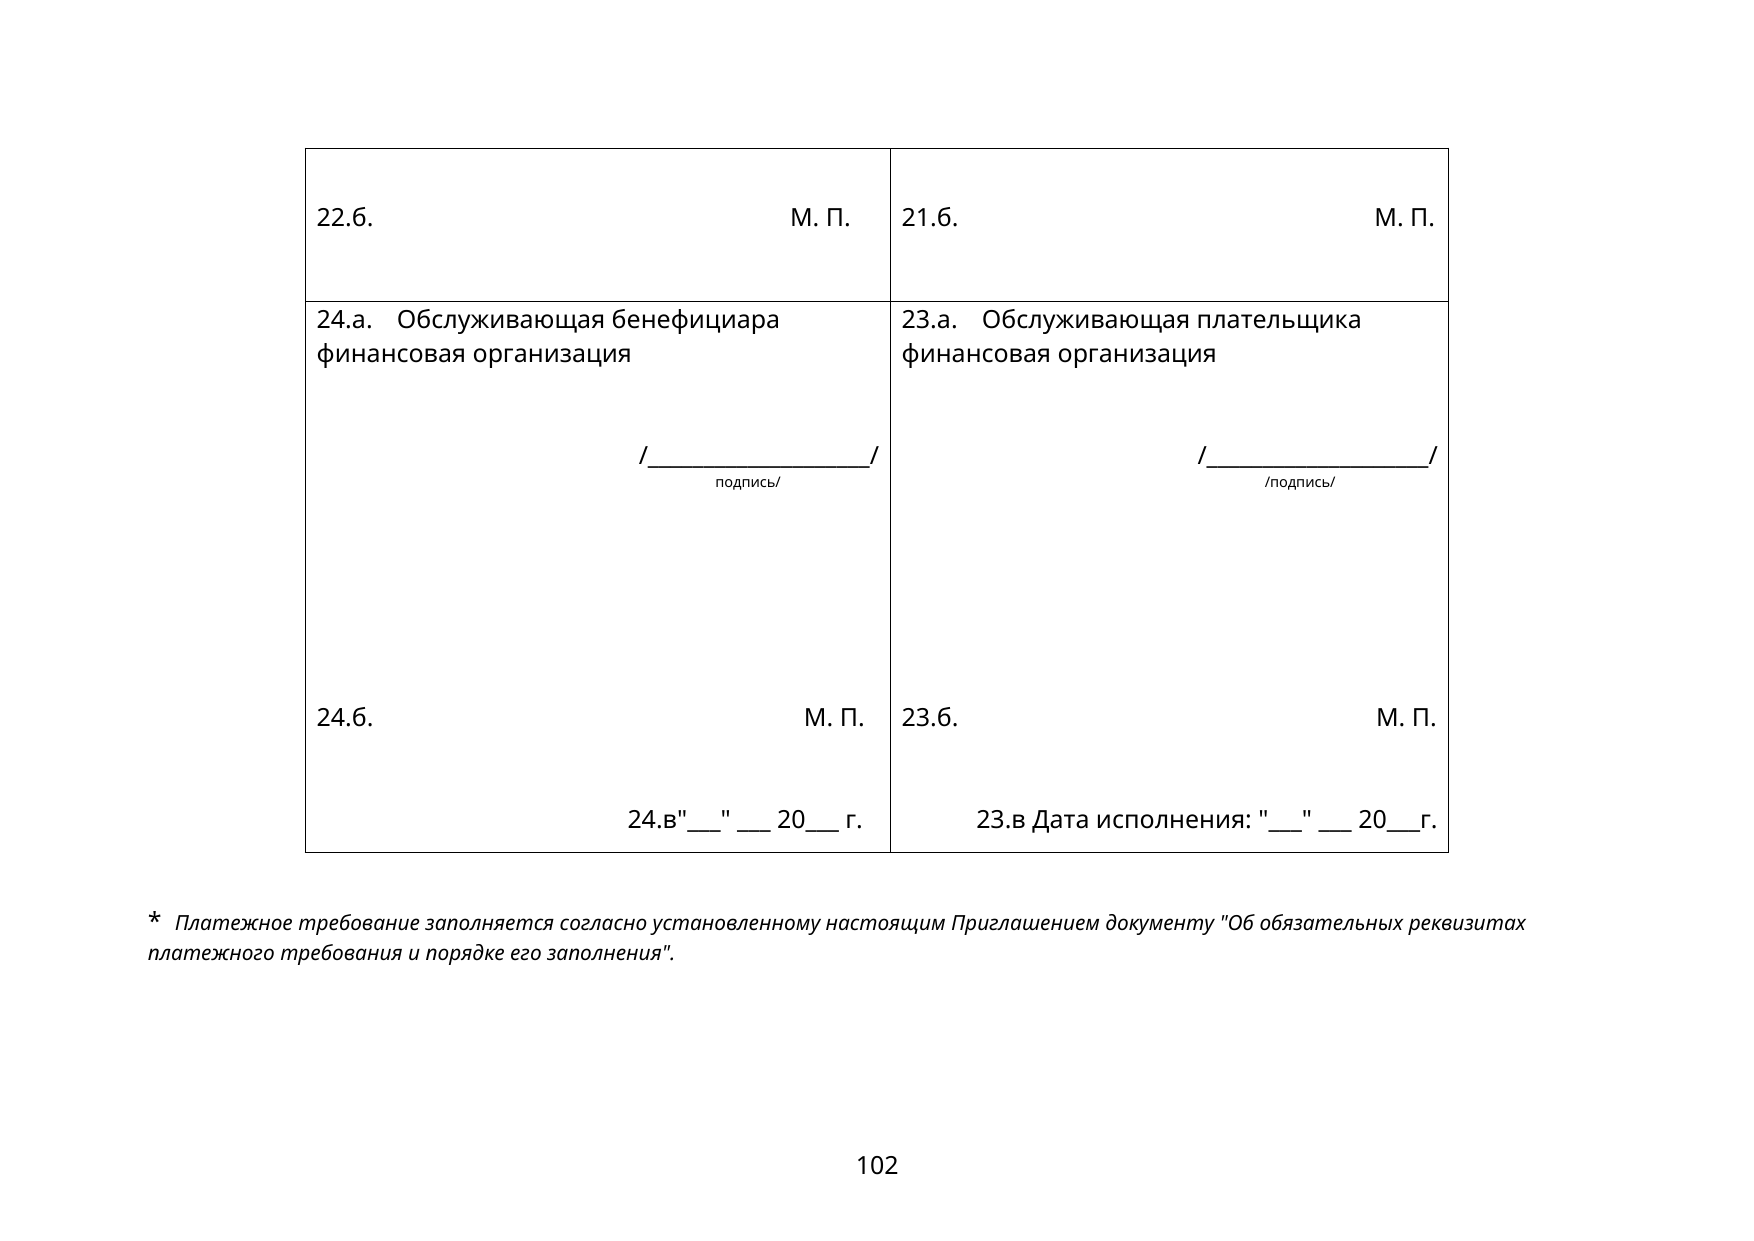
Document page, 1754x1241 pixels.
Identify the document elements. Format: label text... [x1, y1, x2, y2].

table_cell 23.а. Обслуживающая плательщика финансовая организация /____________________/ /подпись/ [891, 302, 1448, 624]
table_cell 23.б. М. П. 23.в Дата исполнения: "___" ___ 20___г. [891, 624, 1448, 852]
text * Платежное требование заполняется согласно установленному настоящим Приглашением документу "Об обязательных реквизитах платежного требования и порядке его заполнения". [148, 904, 1606, 967]
table_cell 24.а. Обслуживающая бенефициара финансовая организация /____________________/ подпись/ [306, 302, 890, 624]
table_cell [891, 149, 1448, 301]
table_cell 24.б. М. П. 24.в"___" ___ 20___ г. [306, 624, 890, 852]
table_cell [306, 149, 890, 301]
